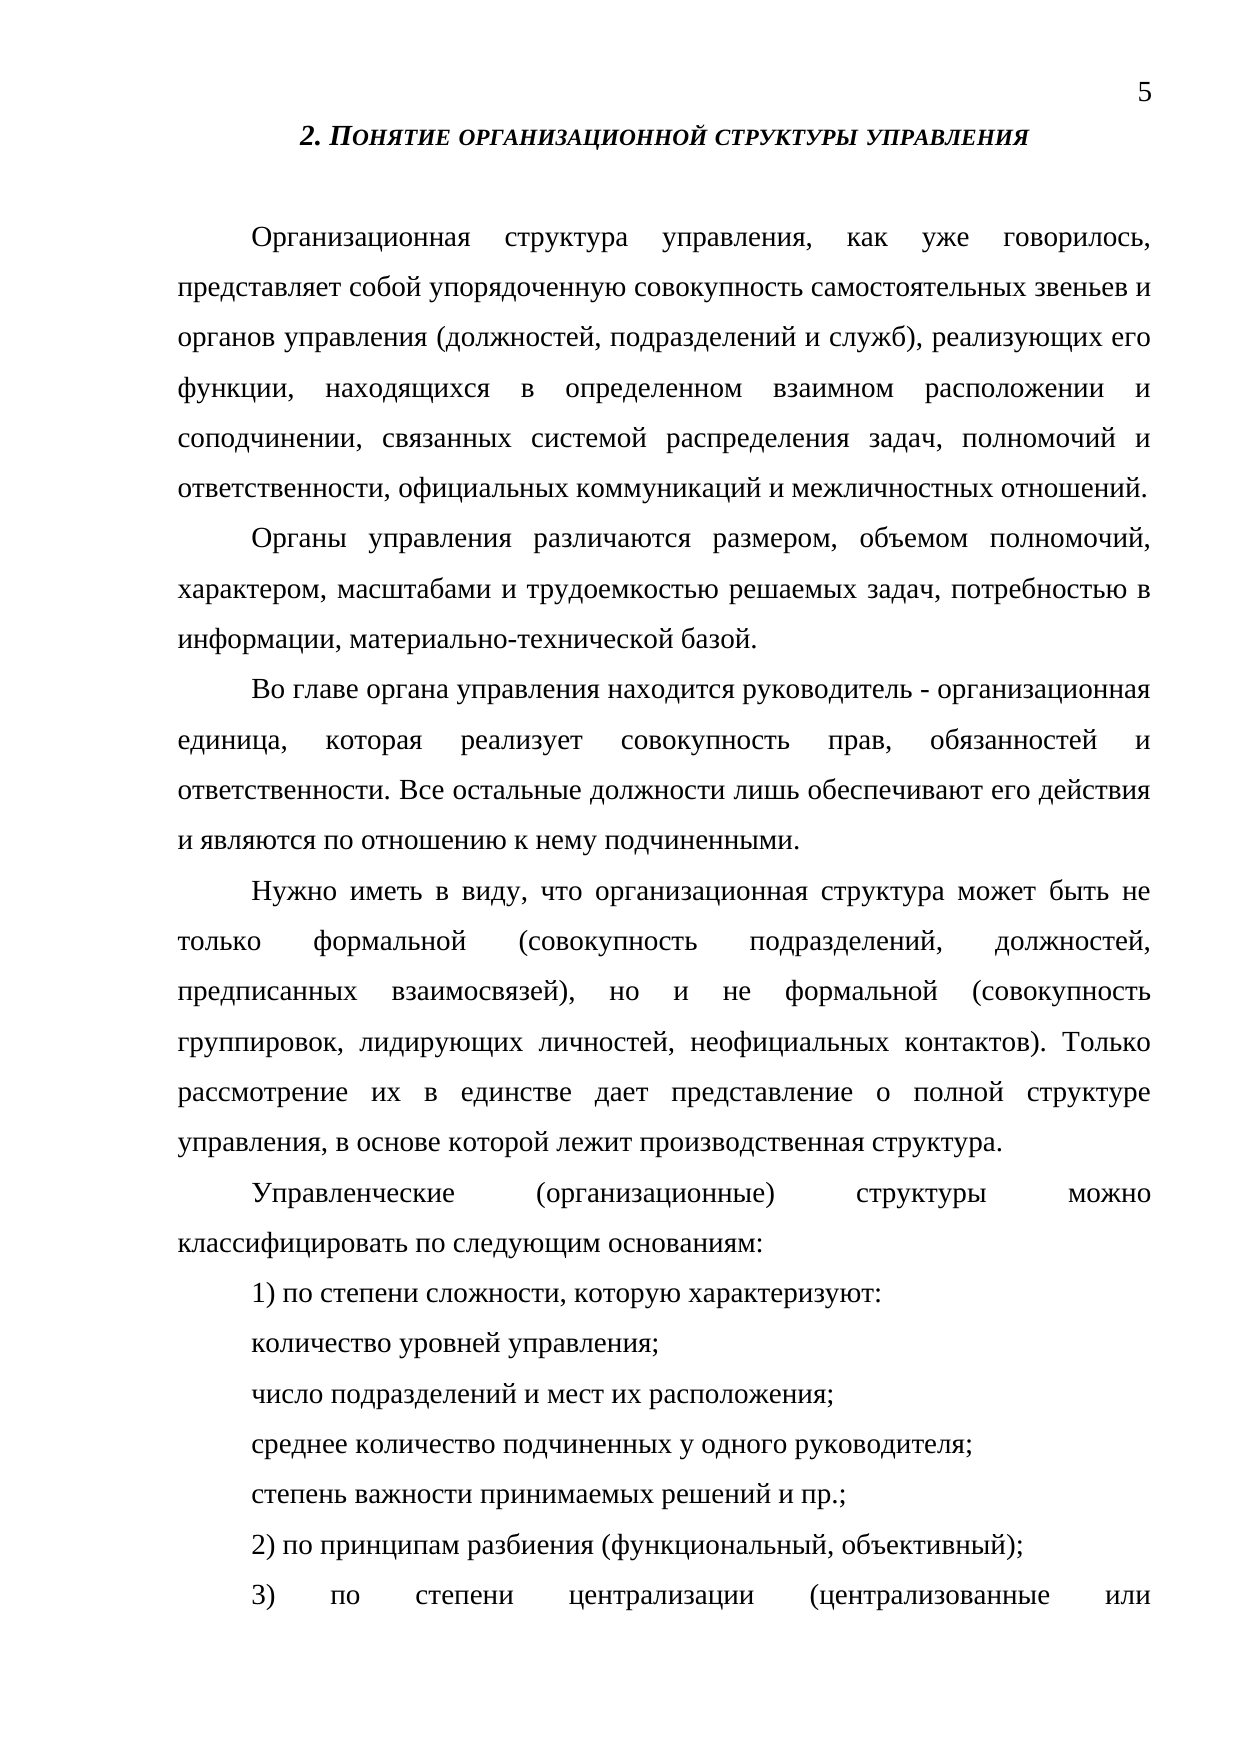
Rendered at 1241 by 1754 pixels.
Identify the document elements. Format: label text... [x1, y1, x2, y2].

text Органы управления различаются размером, объемом полномочий, характером, масштабами и трудоемкостью решаемых задач, потребностью в информации, материально-технической базой. [177, 521, 1152, 655]
text 1) по степени сложности, которую характеризуют: [177, 1275, 1152, 1309]
text Организационная структура управления, как уже говорилось, представляет собой упорядоченную совокупность самостоятельных звеньев и органов управления (должностей, подразделений и служб), реализующих его функции, находящихся в определенном взаимном расположении и соподчинении, связанных системой распределения задач, полномочий и ответственности, официальных коммуникаций и межличностных отношений. [177, 219, 1152, 504]
text число подразделений и мест их расположения; [177, 1376, 1152, 1409]
text среднее количество подчиненных у одного руководителя; [177, 1426, 1152, 1460]
text количество уровней управления; [177, 1326, 1152, 1359]
text степень важности принимаемых решений и пр.; [177, 1477, 1152, 1510]
text 2) по принципам разбиения (функциональный, объективный); [177, 1527, 1152, 1560]
subtitle 2. Понятие организационной структуры управления [177, 118, 1152, 152]
text Во главе органа управления находится руководитель - организационная единица, которая реализует совокупность прав, обязанностей и ответственности. Все остальные должности лишь обеспечивают его действия и являются по отношению к нему подчиненными. [177, 672, 1152, 856]
text Нужно иметь в виду, что организационная структура может быть не только формальной (совокупность подразделений, должностей, предписанных взаимосвязей), но и не формальной (совокупность группировок, лидирующих личностей, неофициальных контактов). Только рассмотрение их в единстве дает представление о полной структуре управления, в основе которой лежит производственная структура. [177, 873, 1152, 1158]
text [177, 1577, 1152, 1611]
text Управленческие (организационные) структуры можно классифицировать по следующим основаниям: [177, 1175, 1152, 1258]
